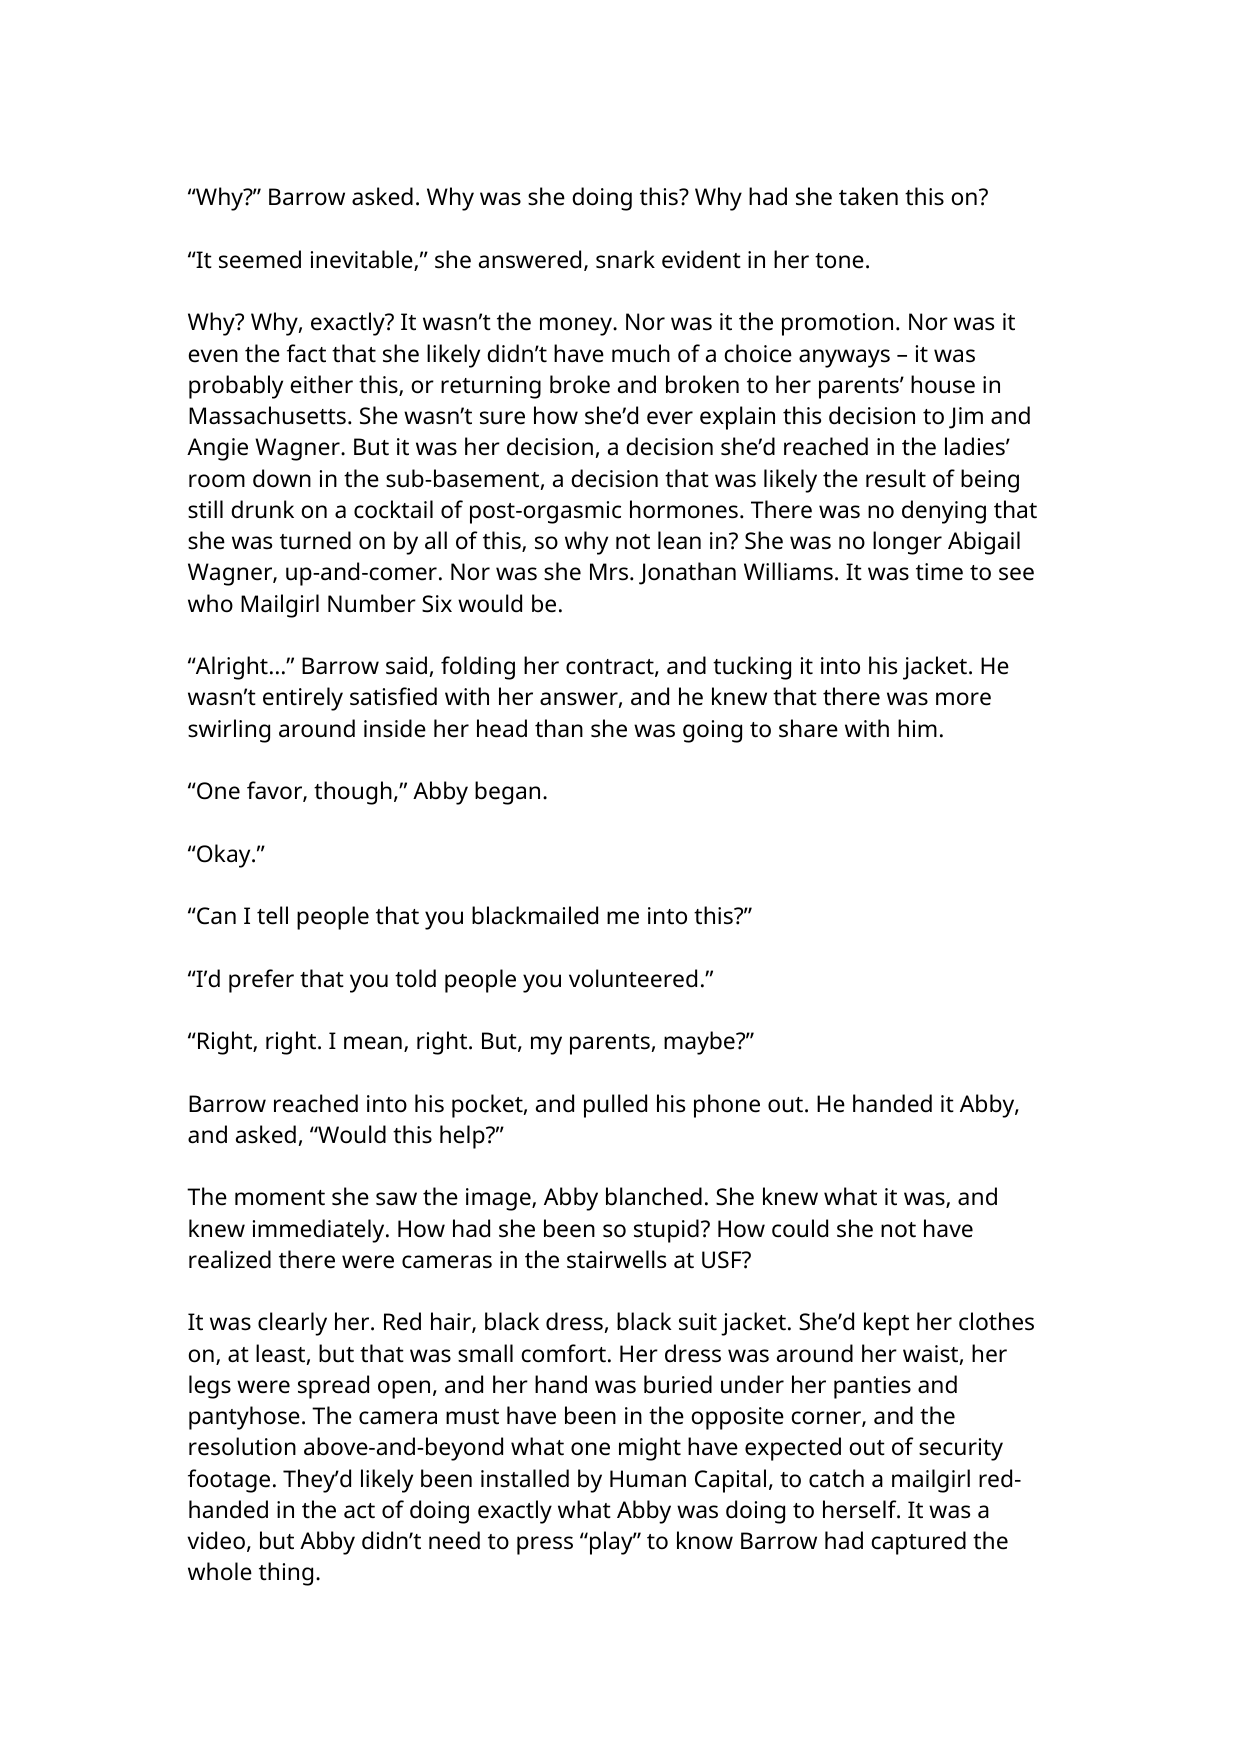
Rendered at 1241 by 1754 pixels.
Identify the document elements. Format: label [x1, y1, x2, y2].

text [187, 150, 1053, 1587]
